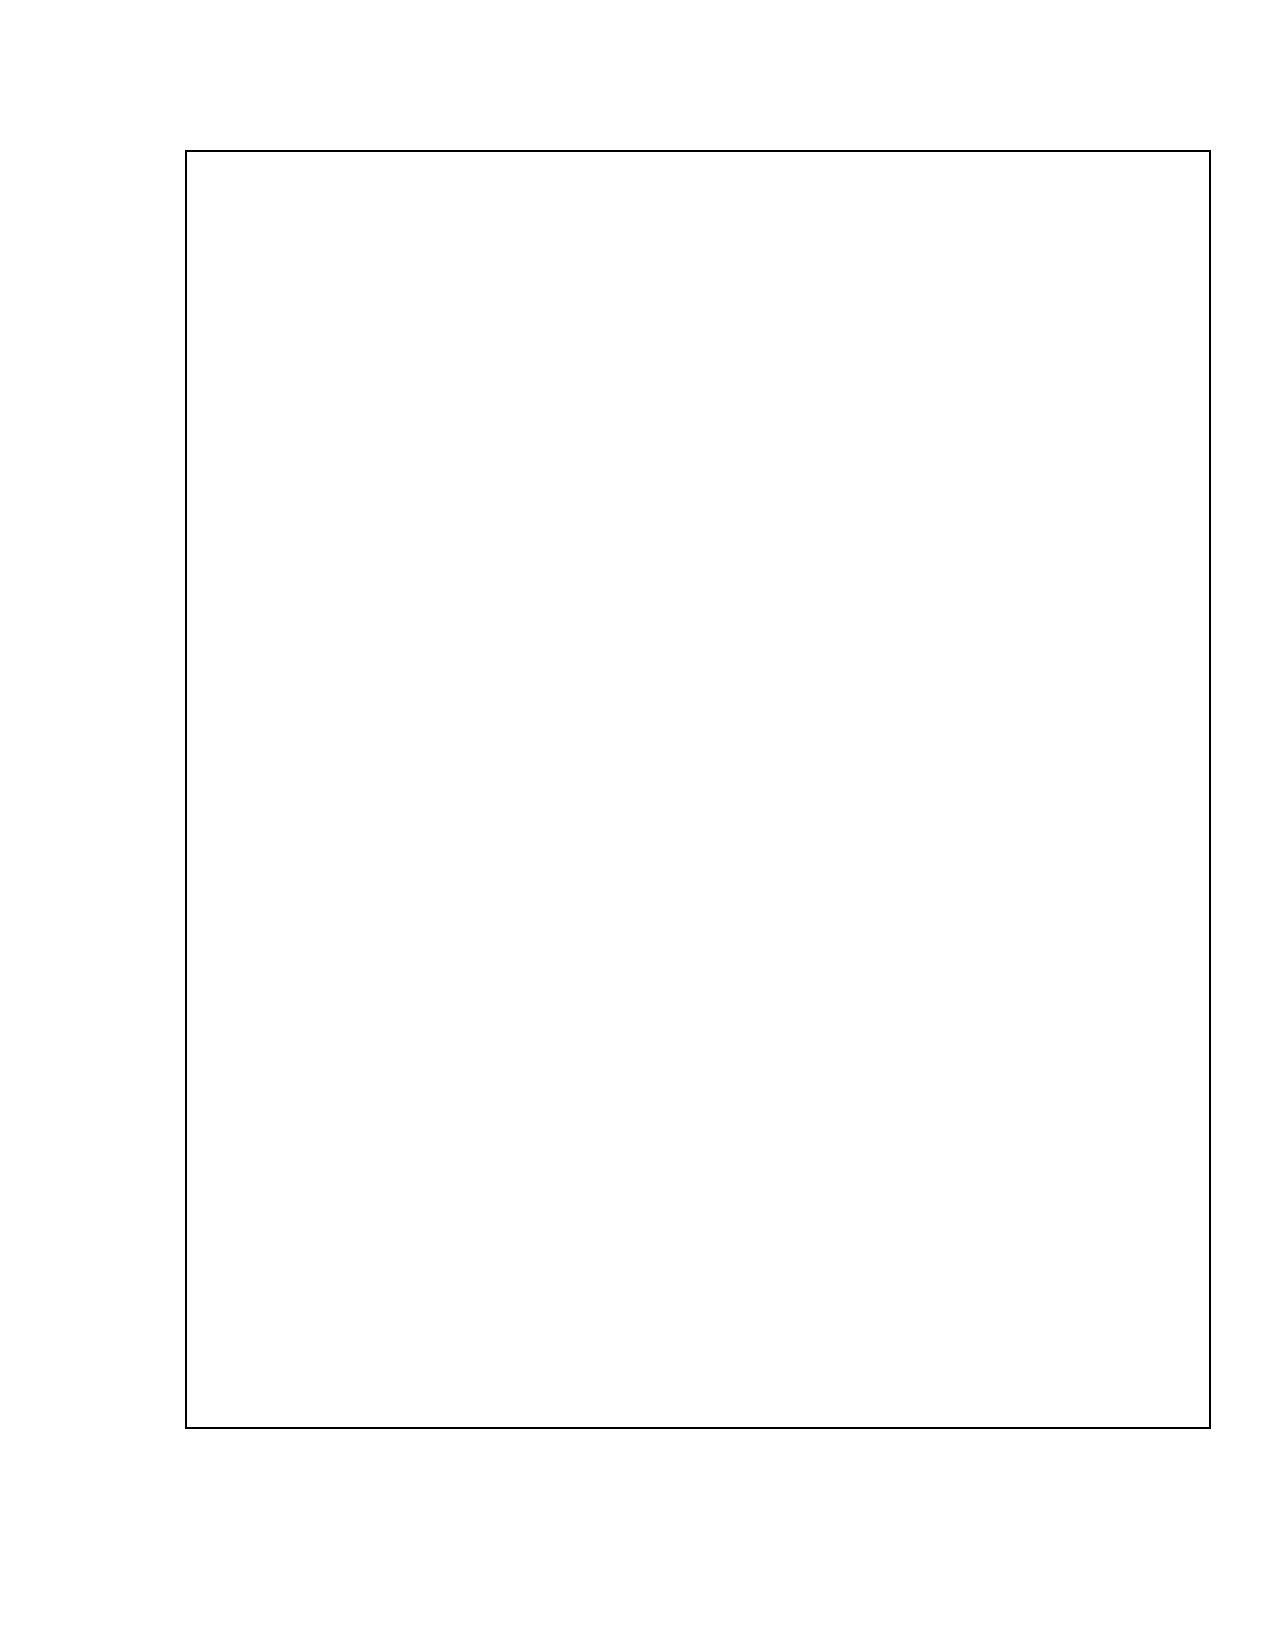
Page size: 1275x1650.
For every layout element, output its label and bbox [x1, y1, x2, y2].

table_header [187, 152, 1209, 1427]
